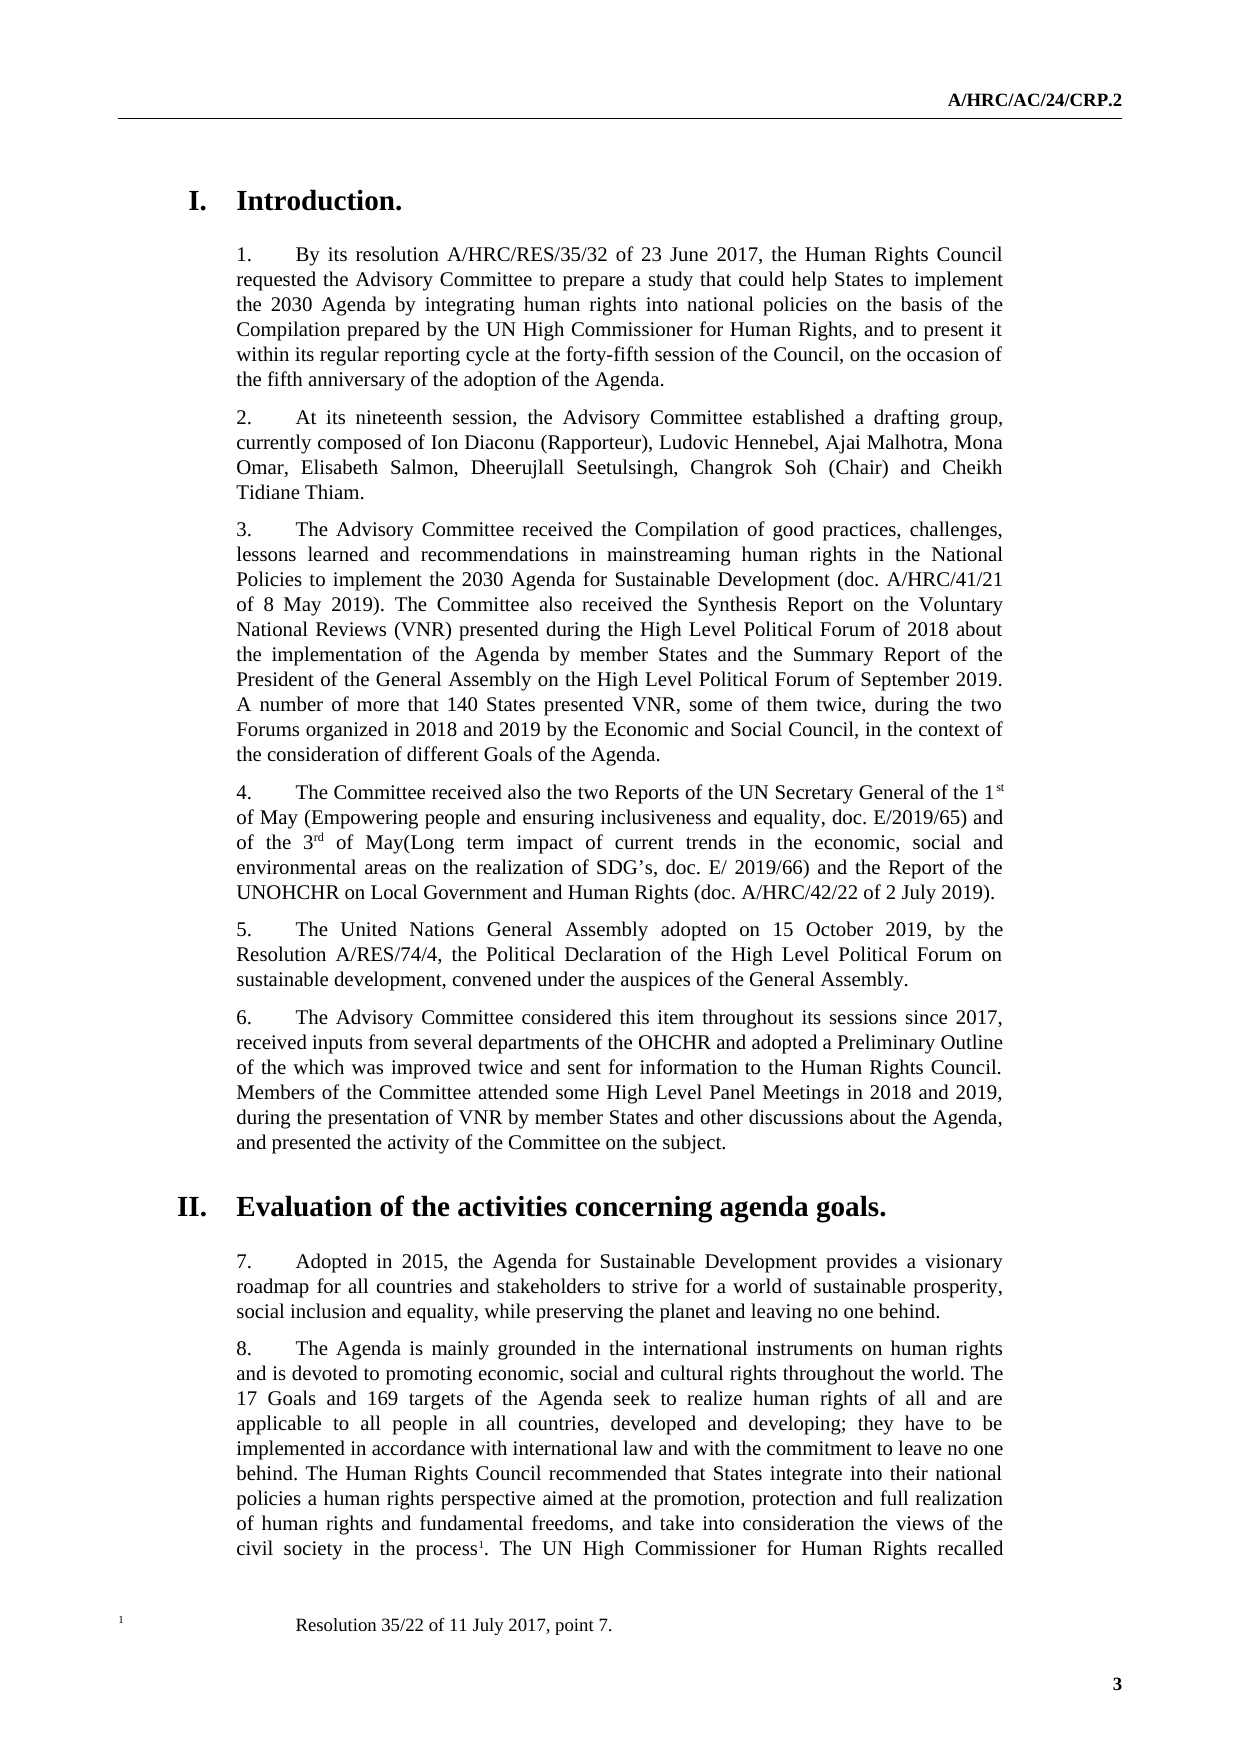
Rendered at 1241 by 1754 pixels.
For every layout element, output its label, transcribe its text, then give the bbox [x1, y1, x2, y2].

text 4. The Committee received also the two Reports of the UN Secretary General of the 1st of May (Empowering people and ensuring inclusiveness and equality, doc. E/2019/65) and of the 3rd of May(Long term impact of current trends in the economic, social and environmental areas on the realization of SDG’s, doc. E/ 2019/66) and the Report of the UNOHCHR on Local Government and Human Rights (doc. A/HRC/42/22 of 2 July 2019). [236, 779, 1004, 904]
text I. Introduction. [118, 185, 1004, 216]
text 1. By its resolution A/HRC/RES/35/32 of 23 June 2017, the Human Rights Council requested the Advisory Committee to prepare a study that could help States to implement the 2030 Agenda by integrating human rights into national policies on the basis of the Compilation prepared by the UN High Commissioner for Human Rights, and to present it within its regular reporting cycle at the forty-fifth session of the Council, on the occasion of the fifth anniversary of the adoption of the Agenda. [236, 241, 1004, 391]
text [236, 1335, 1004, 1560]
text 5. The United Nations General Assembly adopted on 15 October 2019, by the Resolution A/RES/74/4, the Political Declaration of the High Level Political Forum on sustainable development, convened under the auspices of the General Assembly. [236, 916, 1004, 991]
text 6. The Advisory Committee considered this item throughout its sessions since 2017, received inputs from several departments of the OHCHR and adopted a Preliminary Outline of the which was improved twice and sent for information to the Human Rights Council. Members of the Committee attended some High Level Panel Meetings in 2018 and 2019, during the presentation of VNR by member States and other discussions about the Agenda, and presented the activity of the Committee on the subject. [236, 1004, 1004, 1154]
text 2. At its nineteenth session, the Advisory Committee established a drafting group, currently composed of Ion Diaconu (Rapporteur), Ludovic Hennebel, Ajai Malhotra, Mona Omar, Elisabeth Salmon, Dheerujlall Seetulsingh, Changrok Soh (Chair) and Cheikh Tidiane Thiam. [236, 404, 1004, 504]
text 7. Adopted in 2015, the Agenda for Sustainable Development provides a visionary roadmap for all countries and stakeholders to strive for a world of sustainable prosperity, social inclusion and equality, while preserving the planet and leaving no one behind. [236, 1248, 1004, 1323]
text 3. The Advisory Committee received the Compilation of good practices, challenges, lessons learned and recommendations in mainstreaming human rights in the National Policies to implement the 2030 Agenda for Sustainable Development (doc. A/HRC/41/21 of 8 May 2019). The Committee also received the Synthesis Report on the Voluntary National Reviews (VNR) presented during the High Level Political Forum of 2018 about the implementation of the Agenda by member States and the Summary Report of the President of the General Assembly on the High Level Political Forum of September 2019. A number of more that 140 States presented VNR, some of them twice, during the two Forums organized in 2018 and 2019 by the Economic and Social Council, in the context of the consideration of different Goals of the Agenda. [236, 516, 1004, 766]
text II. Evaluation of the activities concerning agenda goals. [118, 1191, 1004, 1223]
